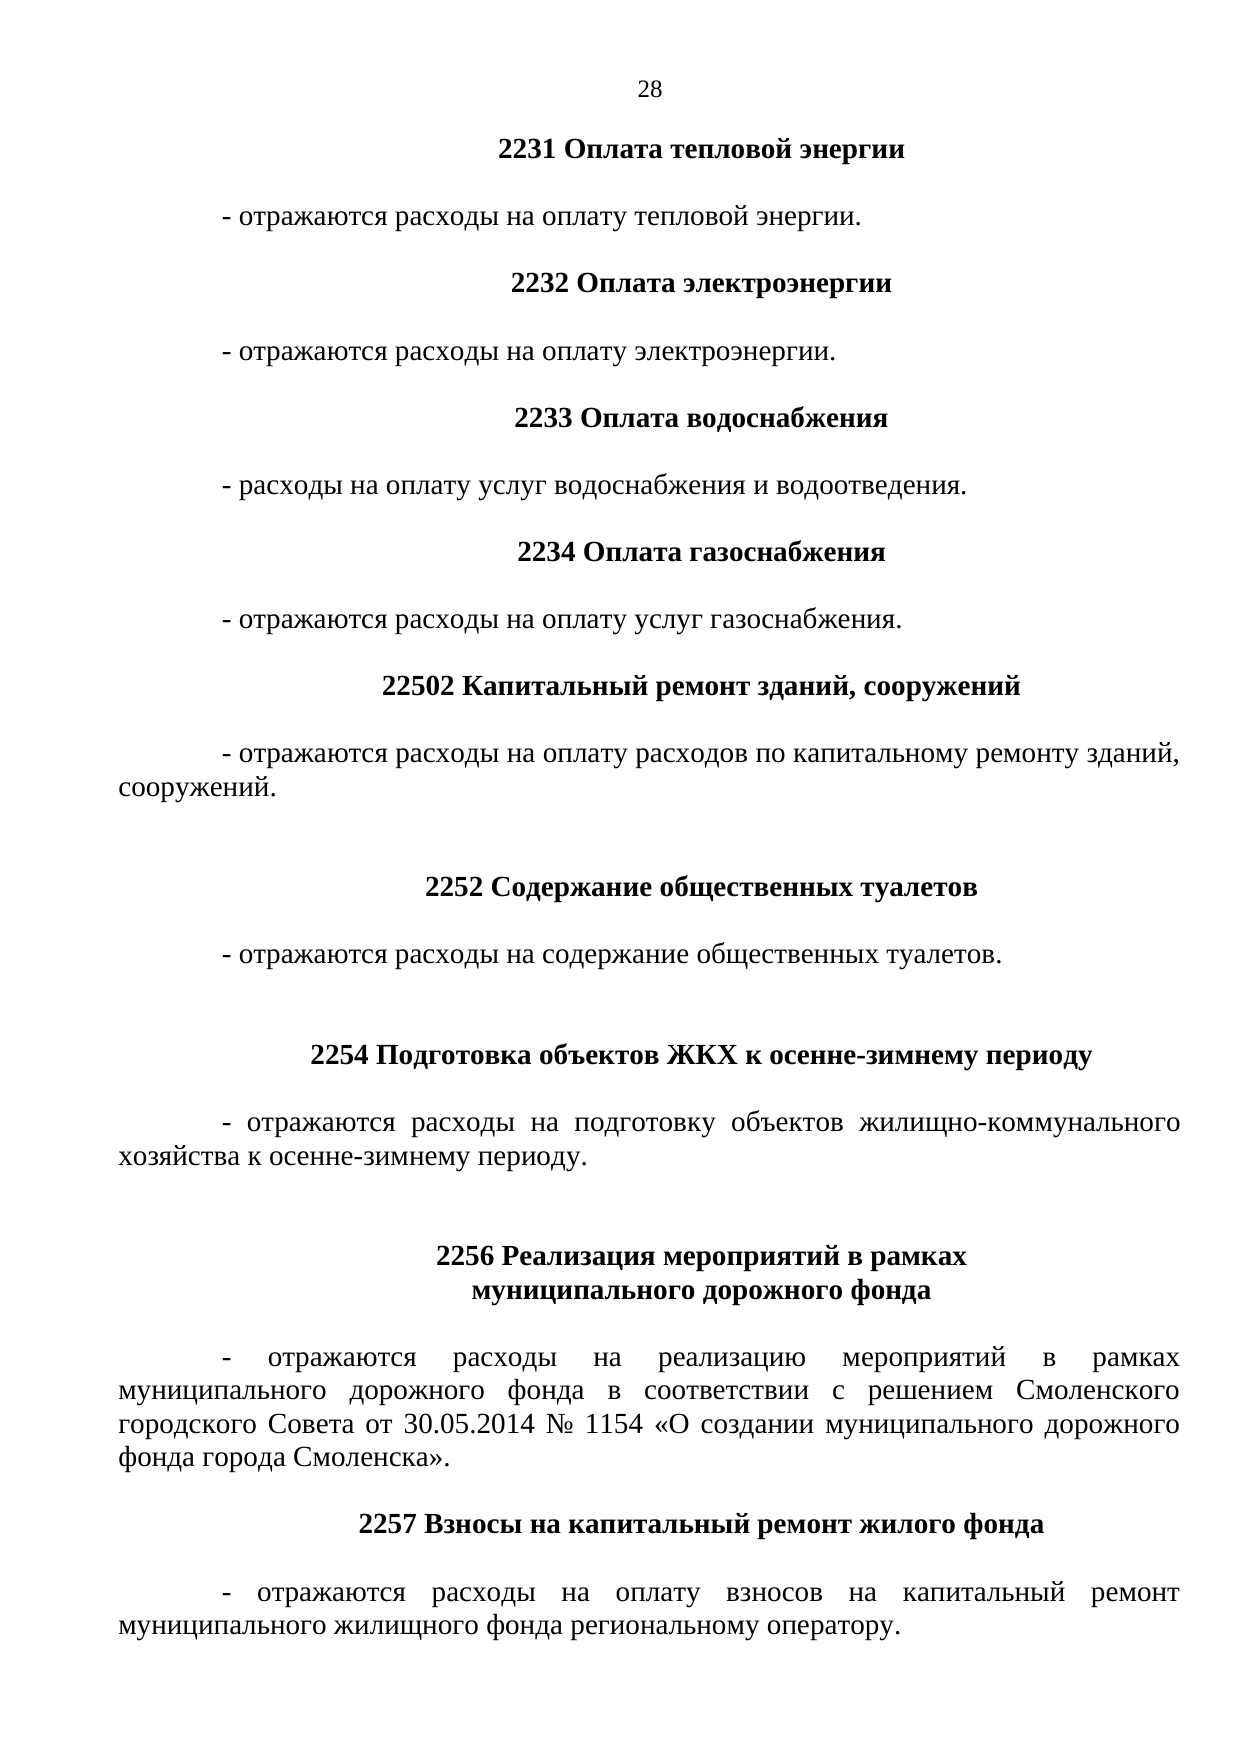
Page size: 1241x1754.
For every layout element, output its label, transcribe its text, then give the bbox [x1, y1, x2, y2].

text 2254 Подготовка объектов ЖКХ к осенне-зимнему периоду [118, 1037, 1181, 1071]
text 2252 Содержание общественных туалетов [118, 869, 1181, 903]
text - отражаются расходы на подготовку объектов жилищно-коммунального хозяйства к осенне-зимнему периоду. [118, 1104, 1181, 1171]
text - отражаются расходы на оплату услуг газоснабжения. [118, 601, 1181, 634]
text - отражаются расходы на оплату электроэнергии. [118, 333, 1181, 366]
text - отражаются расходы на оплату расходов по капитальному ремонту зданий, сооружений. [118, 735, 1181, 802]
text 2232 Оплата электроэнергии [118, 266, 1181, 299]
text - отражаются расходы на реализацию мероприятий в рамках муниципального дорожного фонда в соответствии с решением Смоленского городского Совета от 30.05.2014 № 1154 «О создании муниципального дорожного фонда города Смоленска». [118, 1339, 1181, 1473]
text - отражаются расходы на оплату взносов на капитальный ремонт муниципального жилищного фонда региональному оператору. [118, 1574, 1181, 1641]
text 2234 Оплата газоснабжения [118, 534, 1181, 567]
text муниципального дорожного фонда [118, 1272, 1181, 1305]
text 22502 Капитальный ремонт зданий, сооружений [118, 668, 1181, 702]
text 2257 Взносы на капитальный ремонт жилого фонда [118, 1507, 1181, 1540]
text - расходы на оплату услуг водоснабжения и водоотведения. [118, 467, 1181, 500]
text - отражаются расходы на оплату тепловой энергии. [118, 198, 1181, 232]
text 2256 Реализация мероприятий в рамках [118, 1238, 1181, 1272]
text 2233 Оплата водоснабжения [118, 400, 1181, 433]
text 2231 Оплата тепловой энергии [118, 131, 1181, 165]
text - отражаются расходы на содержание общественных туалетов. [118, 936, 1181, 970]
